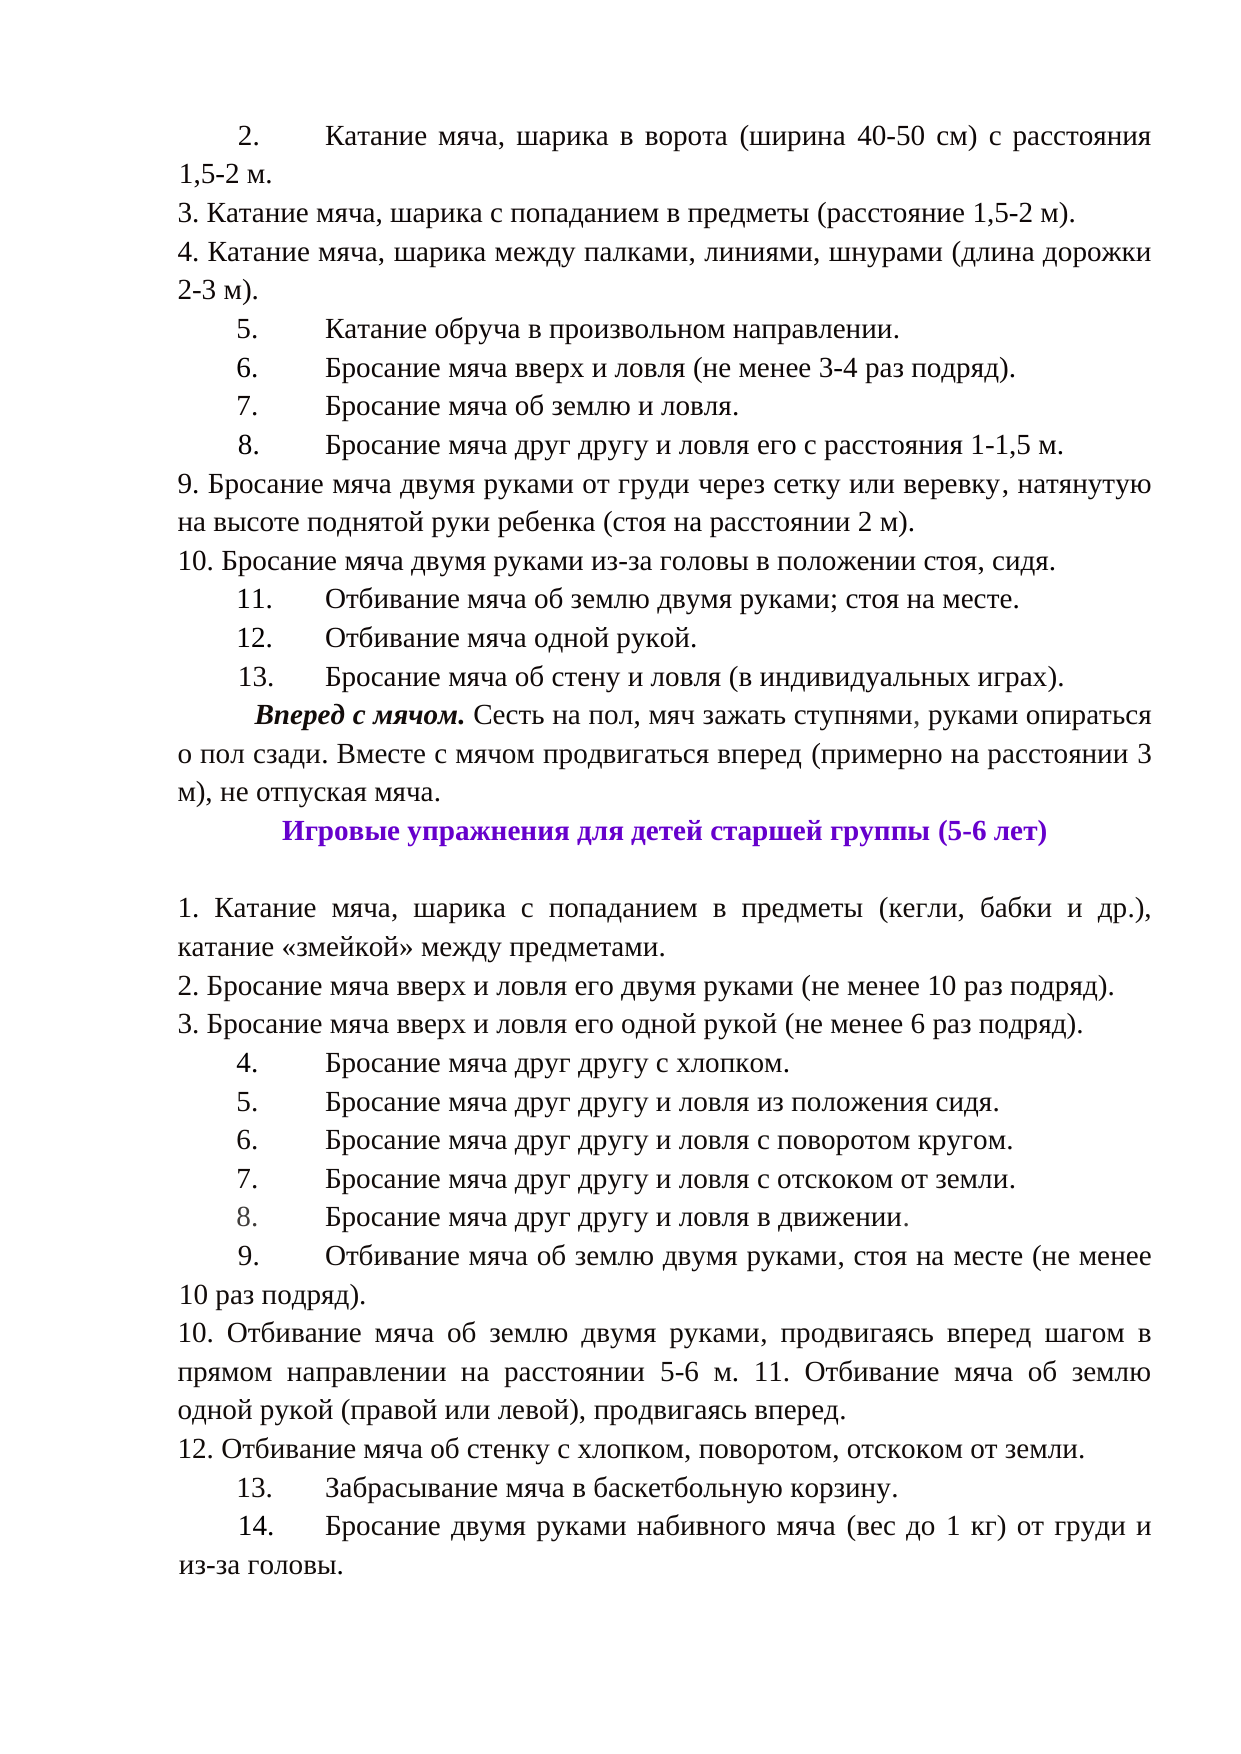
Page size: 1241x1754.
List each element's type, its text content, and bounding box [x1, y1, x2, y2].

text 1. Катание мяча, шарика с попаданием в предметы (кегли, бабки и др.), катание «змейкой» между предметами. [177, 891, 1152, 963]
list Отбивание мяча об землю двумя руками; стоя на месте. [236, 582, 1152, 615]
list Забрасывание мяча в баскетбольную корзину. [236, 1470, 1152, 1503]
text 2. Бросание мяча вверх и ловля его двумя руками (не менее 10 раз подряд). [177, 968, 1152, 1001]
text 3. Бросание мяча вверх и ловля его одной рукой (не менее 6 раз подряд). [177, 1006, 1152, 1040]
text 10. Отбивание мяча об землю двумя руками, продвигаясь вперед шагом в прямом направлении на расстоянии 5-6 м. 11. Отбивание мяча об землю одной рукой (правой или левой), продвигаясь вперед. [177, 1315, 1152, 1426]
list Бросание мяча друг другу и ловля в движении. [236, 1199, 1152, 1233]
list Отбивание мяча одной рукой. [236, 620, 1152, 654]
list Бросание двумя руками набивного мяча (вес до 1 кг) от груди и из-за головы. [179, 1508, 1152, 1581]
text 3. Катание мяча, шарика с попаданием в предметы (расстояние 1,5-2 м). [177, 195, 1152, 229]
list Катание обруча в произвольном направлении. [236, 311, 1152, 345]
text 4. Катание мяча, шарика между палками, линиями, шнурами (длина дорожки 2-3 м). [177, 234, 1152, 306]
text Игровые упражнения для детей старшей группы (5-6 лет) [177, 813, 1152, 847]
text 9. Бросание мяча двумя руками от груди через сетку или веревку, натянутую на высоте поднятой руки ребенка (стоя на расстоянии 2 м). [177, 466, 1152, 538]
list Бросание мяча друг другу и ловля с отскоком от земли. [236, 1161, 1152, 1194]
text 12. Отбивание мяча об стенку с хлопком, поворотом, отскоком от земли. [177, 1431, 1152, 1465]
text 10. Бросание мяча двумя руками из-за головы в положении стоя, сидя. [177, 543, 1152, 576]
text Вперед с мячом. Сесть на пол, мяч зажать ступнями, руками опираться о пол сзади. Вместе с мячом продвигаться вперед (примерно на расстоянии 3 м), не отпуская мяча. [177, 697, 1152, 808]
list Бросание мяча друг другу и ловля из положения сидя. [236, 1084, 1152, 1117]
list Бросание мяча об землю и ловля. [236, 388, 1152, 422]
list Бросание мяча об стену и ловля (в индивидуальных играх). [179, 659, 1152, 692]
list Бросание мяча друг другу и ловля его с расстояния 1-1,5 м. [179, 427, 1152, 461]
list Катание мяча, шарика в ворота (ширина 40-50 см) с расстояния 1,5-2 м. [179, 118, 1152, 190]
list Отбивание мяча об землю двумя руками, стоя на месте (не менее 10 раз подряд). [179, 1238, 1152, 1310]
list Бросание мяча вверх и ловля (не менее 3-4 раз подряд). [236, 350, 1152, 383]
list Бросание мяча друг другу и ловля с поворотом кругом. [236, 1122, 1152, 1156]
list Бросание мяча друг другу с хлопком. [236, 1045, 1152, 1078]
